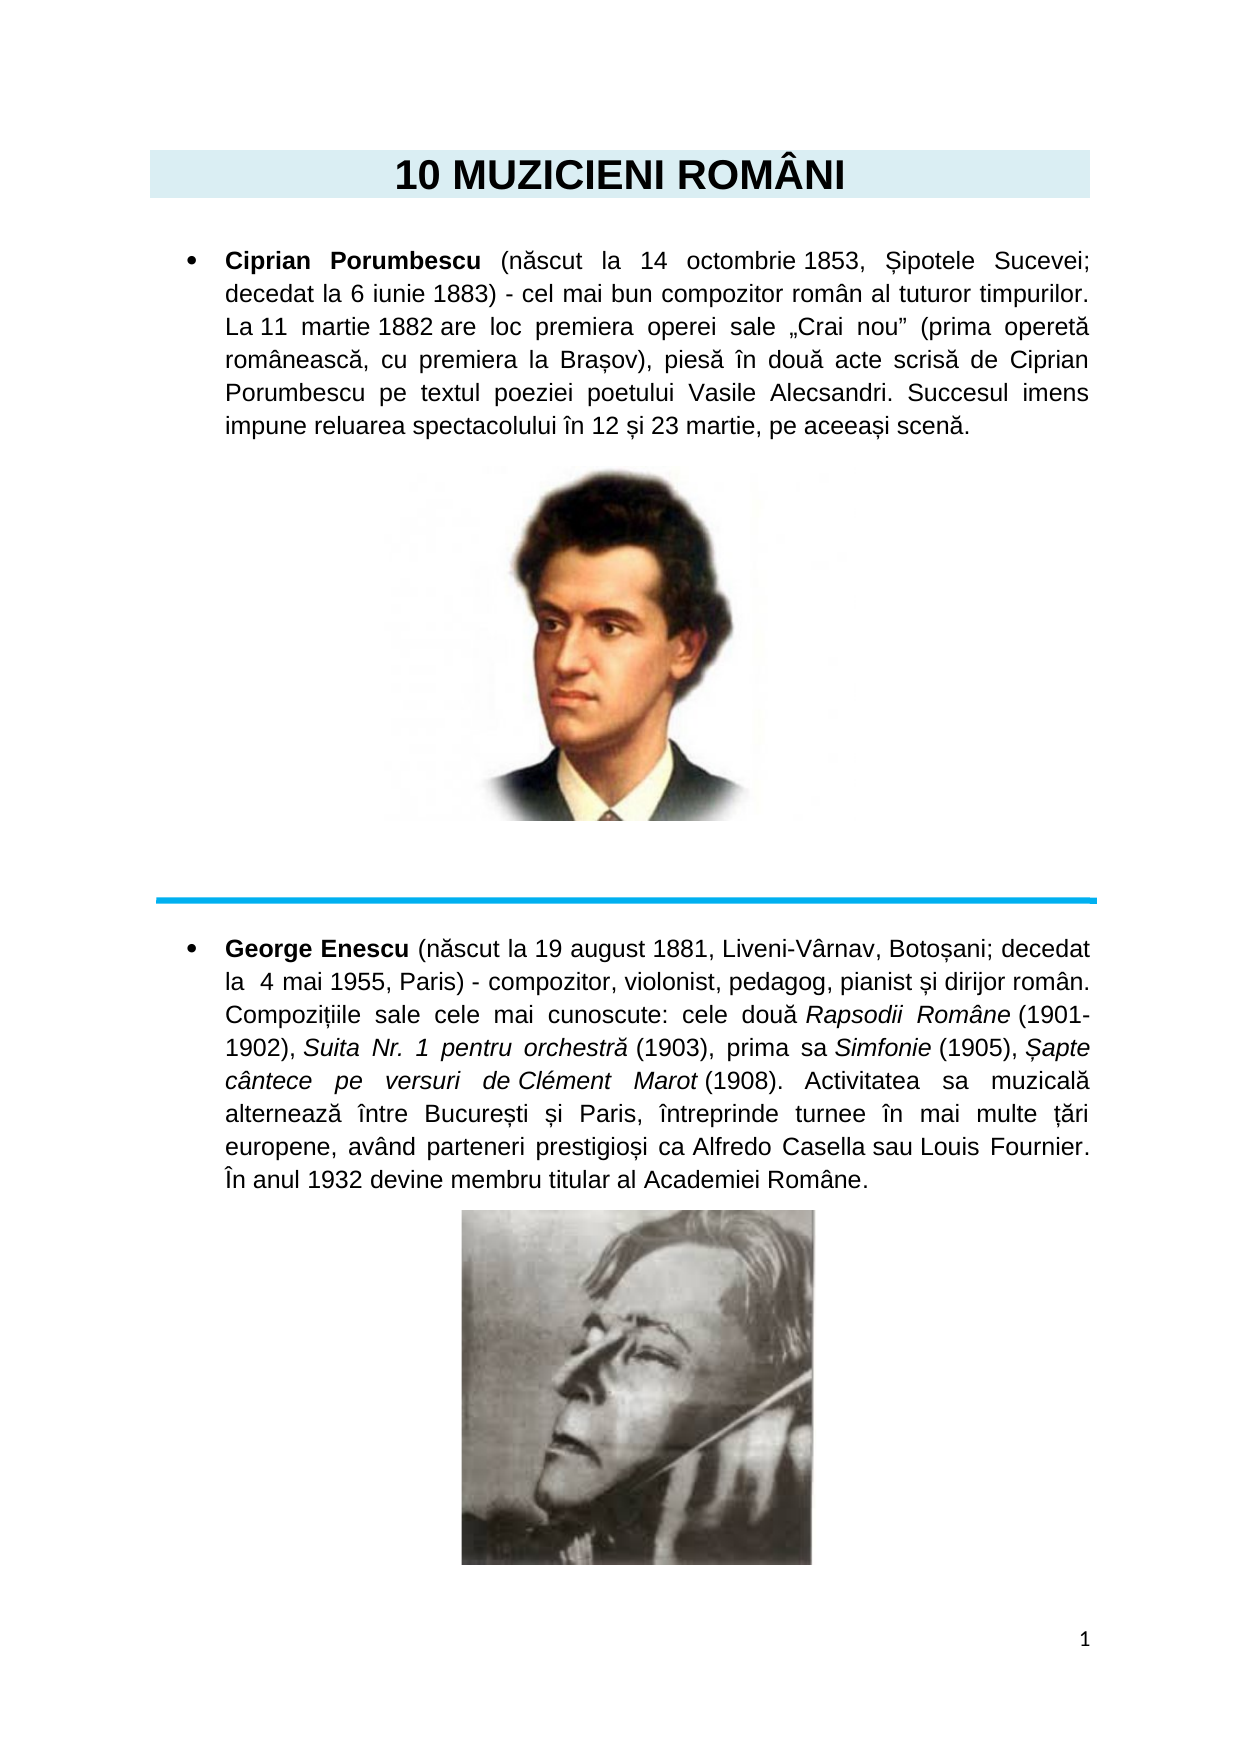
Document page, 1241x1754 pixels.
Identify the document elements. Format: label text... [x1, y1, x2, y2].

picture [383, 466, 857, 821]
picture [461, 1210, 817, 1565]
list Ciprian Porumbescu (născut la 14 octombrie 1853, Șipotele Sucevei; decedat la 6 iunie 1883) - cel mai bun compozitor român al tuturor timpurilor. La 11 martie 1882 are loc premiera operei sale „Crai nou” (prima operetă românească, cu premiera la Brașov), piesă în două acte scrisă de Ciprian Porumbescu pe textul poeziei poetului Vasile Alecsandri. Succesul imens impune reluarea spectacolului în 12 și 23 martie, pe aceeași scenă. [187, 246, 1090, 440]
text 10 MUZICIENI ROMÂNI [150, 150, 1090, 198]
subtitle George Enescu (născut la 19 august 1881, Liveni-Vârnav, Botoșani; decedat la 4 mai 1955, Paris) - compozitor, violonist, pedagog, pianist și dirijor român. Compozițiile sale cele mai cunoscute: cele două Rapsodii Române (1901-1902), Suita Nr. 1 pentru orchestră (1903), prima sa Simfonie (1905), Șapte cântece pe versuri de Clément Marot (1908). Activitatea sa muzicală alternează între București și Paris, întreprinde turnee în mai multe țări europene, având parteneri prestigioși ca Alfredo Casella sau Louis Fournier. În anul 1932 devine membru titular al Academiei Române. [187, 934, 1090, 1194]
